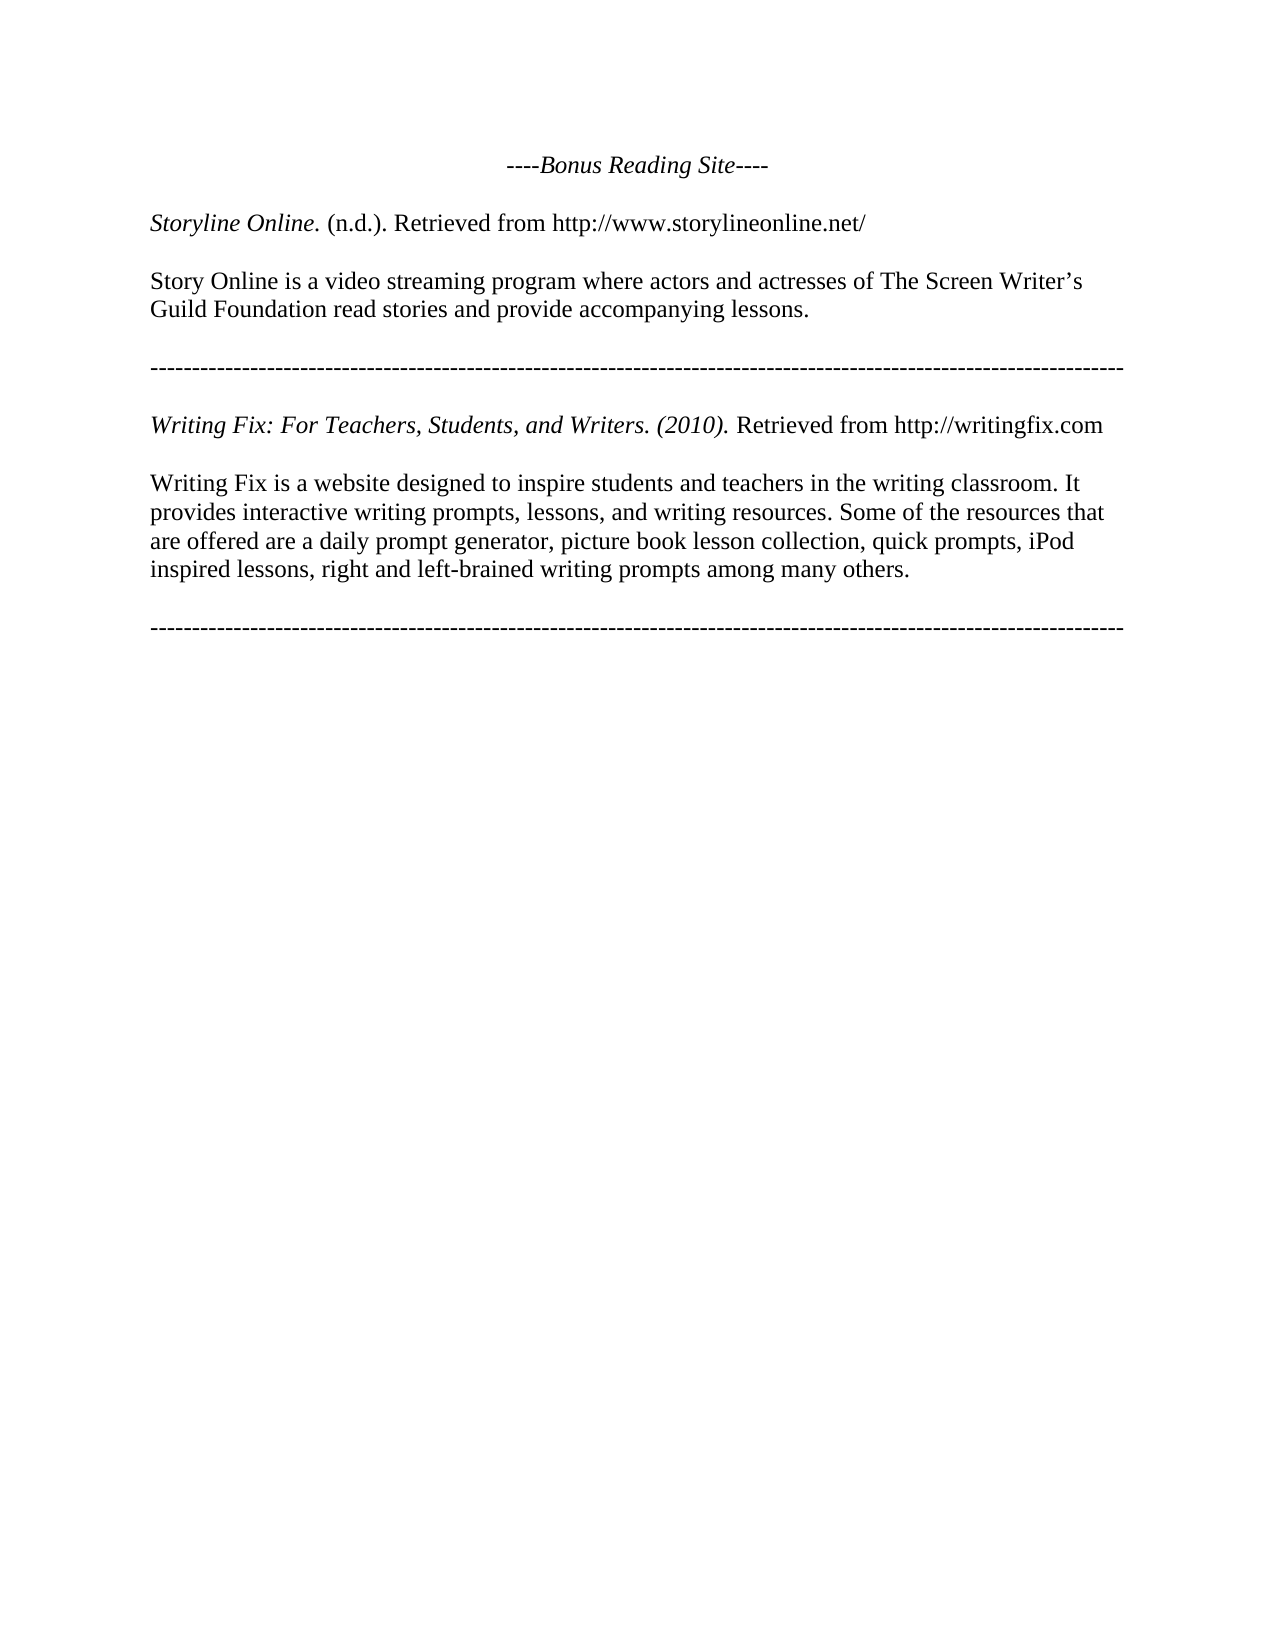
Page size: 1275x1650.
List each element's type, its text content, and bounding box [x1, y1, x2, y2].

text Writing Fix: For Teachers, Students, and Writers. (2010). Retrieved from http://writingfix.com [150, 410, 1125, 439]
text --------------------------------------------------------------------------------------------------------------------- [150, 612, 1125, 641]
text Storyline Online. (n.d.). Retrieved from http://www.storylineonline.net/ [150, 208, 1125, 237]
text ----Bonus Reading Site---- [150, 150, 1125, 179]
text Story Online is a video streaming program where actors and actresses of The Screen Writer’s Guild Foundation read stories and provide accompanying lessons. [150, 266, 1125, 323]
text --------------------------------------------------------------------------------------------------------------------- [150, 352, 1125, 381]
text Writing Fix is a website designed to inspire students and teachers in the writing classroom. It provides interactive writing prompts, lessons, and writing resources. Some of the resources that are offered are a daily prompt generator, picture book lesson collection, quick prompts, iPod inspired lessons, right and left-brained writing prompts among many others. [150, 468, 1125, 583]
